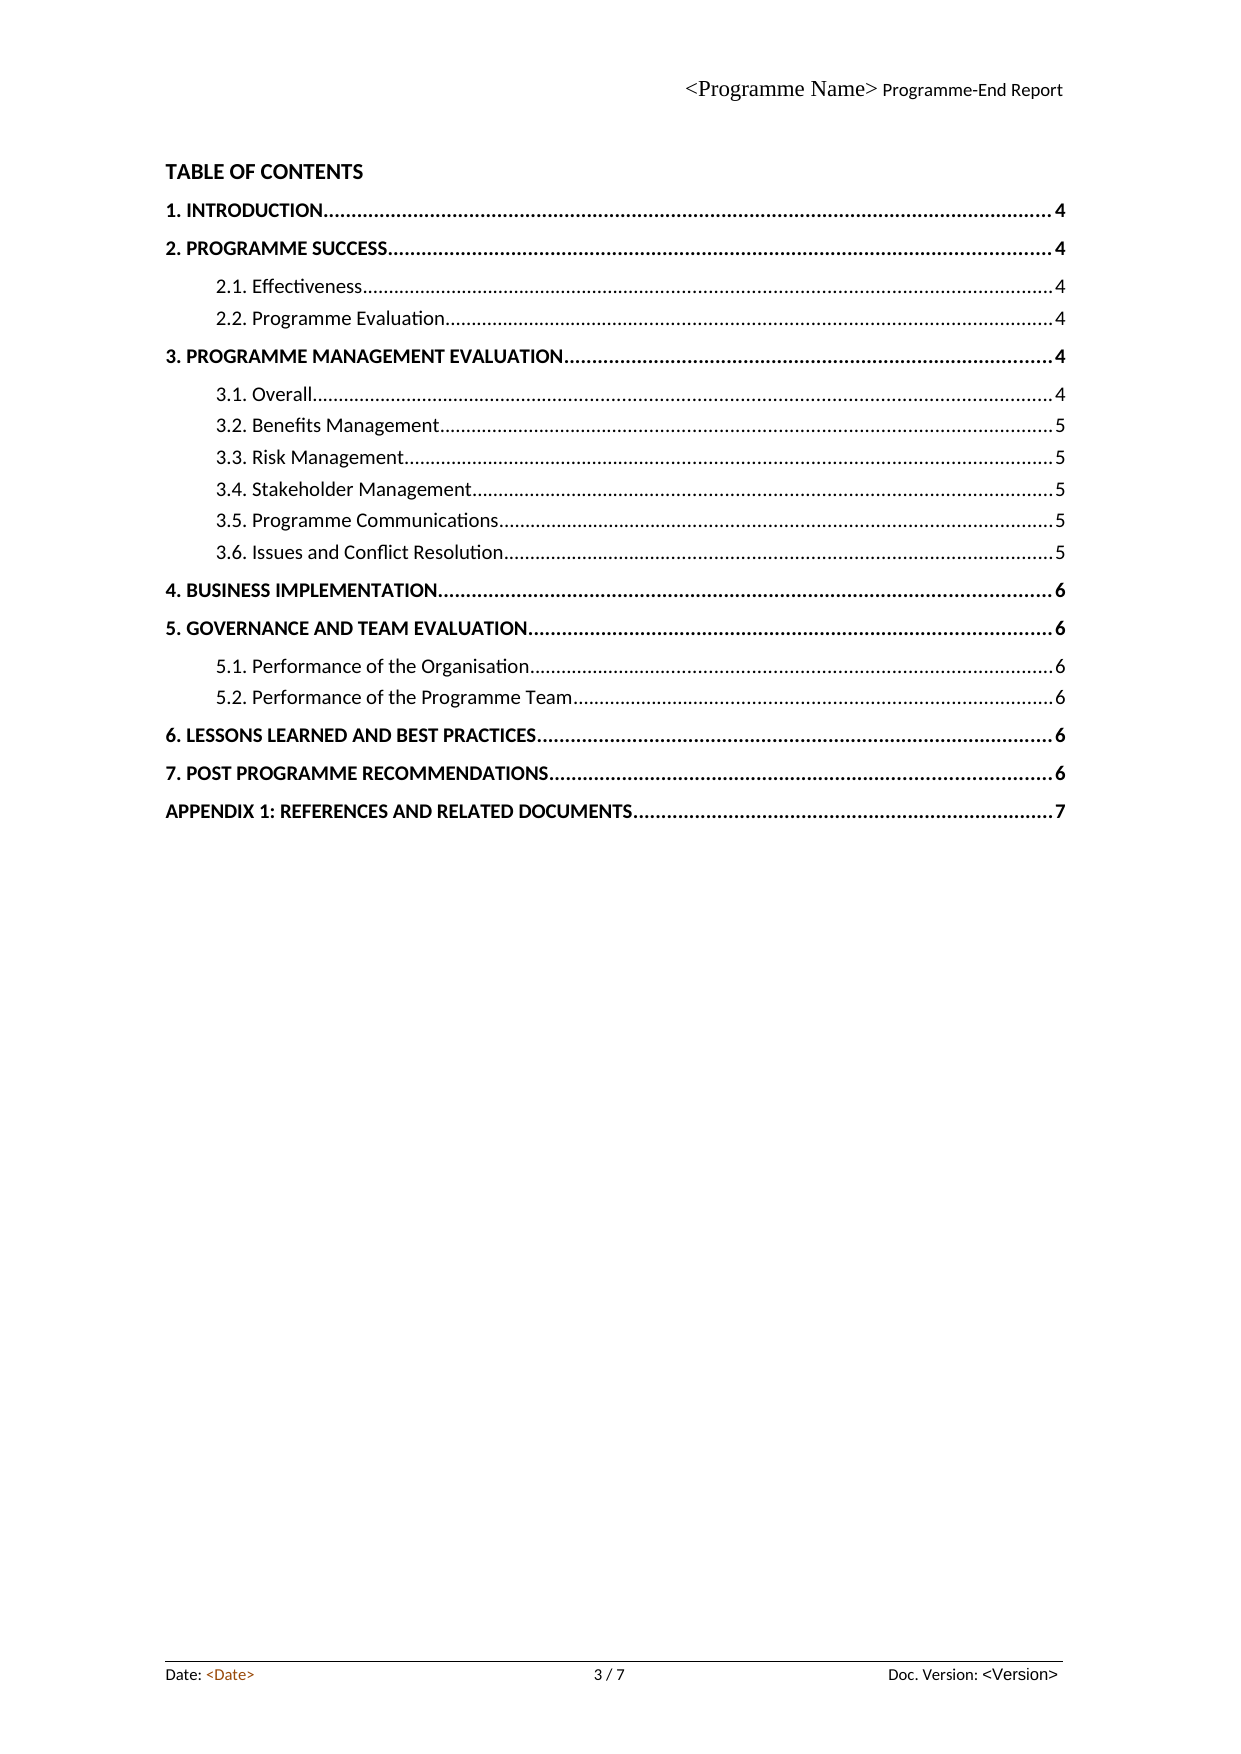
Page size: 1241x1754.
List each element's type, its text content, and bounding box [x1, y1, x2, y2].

text 4. Business Implementation 6 [165, 577, 988, 602]
text 3.6. Issues and Conflict Resolution 5 [165, 539, 988, 564]
text 3.3. Risk Management 5 [165, 444, 988, 469]
text 2.1. Effectiveness 4 [165, 273, 988, 299]
text 6. Lessons Learned and Best Practices 6 [165, 722, 988, 748]
text 3.1. Overall 4 [165, 381, 988, 406]
text 3.5. Programme Communications 5 [165, 507, 988, 533]
text 5. Governance and Team Evaluation 6 [165, 615, 988, 640]
text Appendix 1: References and Related Documents 7 [165, 798, 988, 824]
subtitle TABLE OF CONTENTS [165, 157, 1063, 185]
text 2. Programme Success 4 [165, 235, 988, 261]
text 3. Programme Management Evaluation 4 [165, 343, 988, 368]
text 3.2. Benefits Management 5 [165, 412, 988, 438]
text 5.2. Performance of the Programme Team 6 [165, 684, 988, 710]
text 2.2. Programme Evaluation 4 [165, 305, 988, 330]
text 7. Post Programme Recommendations 6 [165, 760, 988, 786]
text 3.4. Stakeholder Management 5 [165, 476, 988, 501]
text 1. Introduction 4 [165, 197, 988, 223]
text 5.1. Performance of the Organisation 6 [165, 653, 988, 678]
